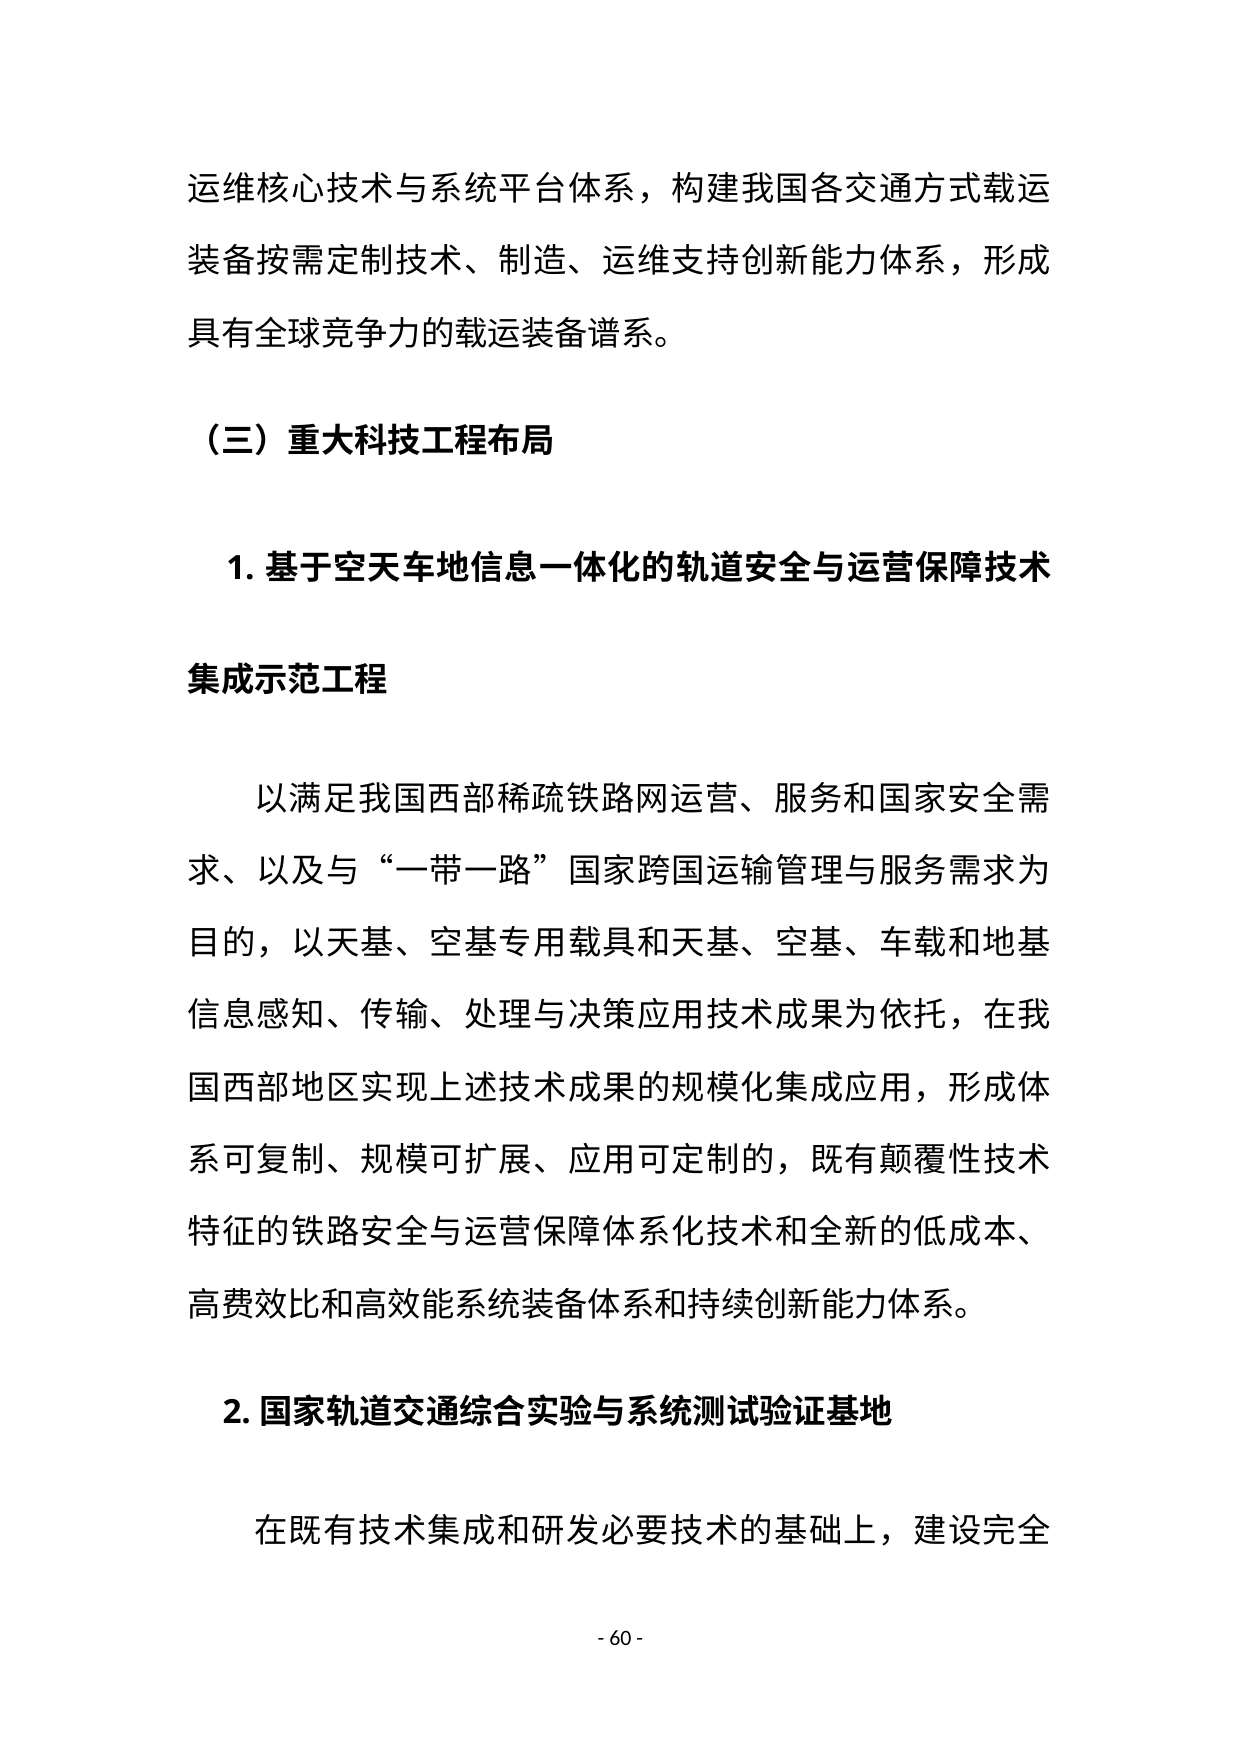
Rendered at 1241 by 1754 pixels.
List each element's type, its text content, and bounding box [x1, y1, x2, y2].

subtitle 2. 国家轨道交通综合实验与系统测试验证基地 [187, 1377, 1053, 1442]
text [187, 1503, 1053, 1552]
subtitle （三）重大科技工程布局 [187, 406, 1053, 471]
text 以满足我国西部稀疏铁路网运营、服务和国家安全需求、以及与“一带一路”国家跨国运输管理与服务需求为目的，以天基、空基专用载具和天基、空基、车载和地基信息感知、传输、处理与决策应用技术成果为依托，在我国西部地区实现上述技术成果的规模化集成应用，形成体系可复制、规模可扩展、应用可定制的，既有颠覆性技术特征的铁路安全与运营保障体系化技术和全新的低成本、高费效比和高效能系统装备体系和持续创新能力体系。 [187, 771, 1053, 1326]
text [187, 162, 1053, 355]
subtitle 1. 基于空天车地信息一体化的轨道安全与运营保障技术集成示范工程 [187, 533, 1053, 709]
